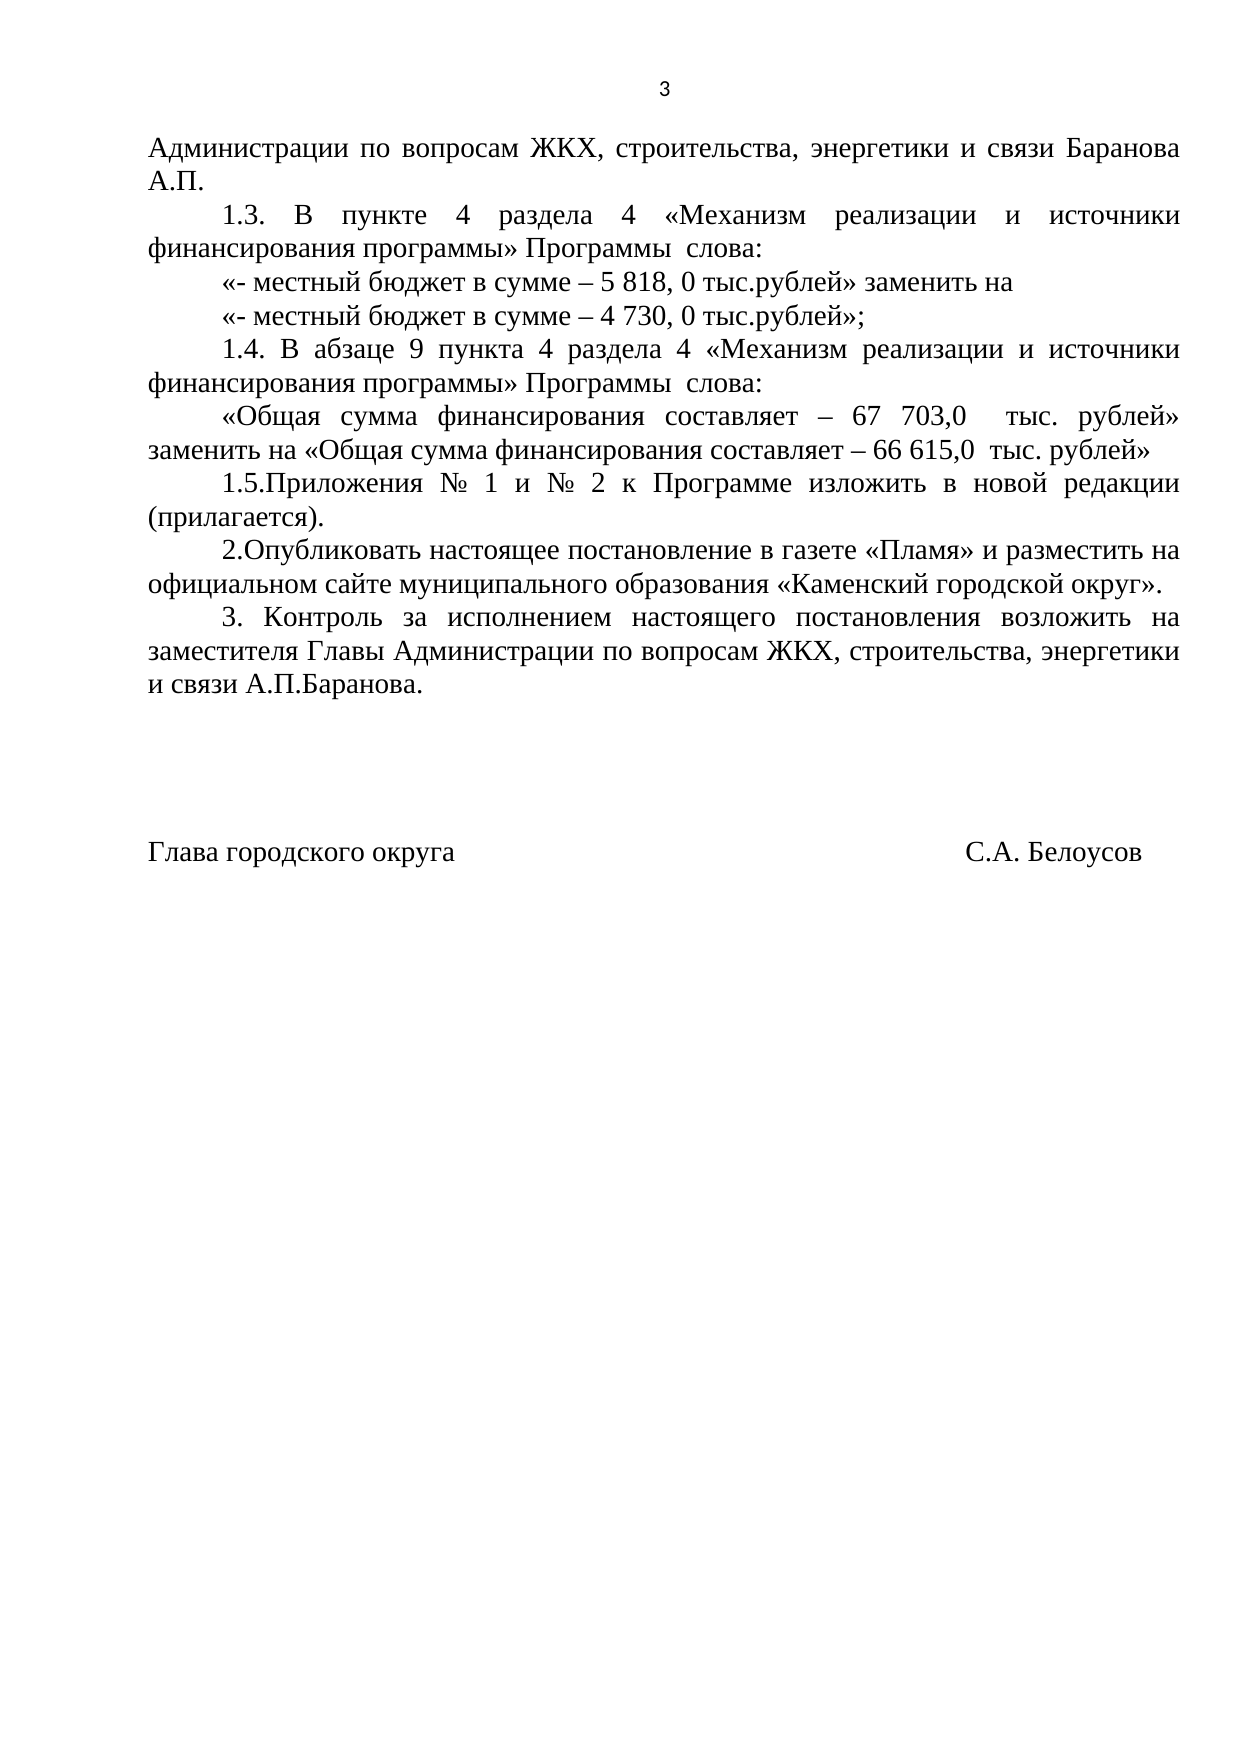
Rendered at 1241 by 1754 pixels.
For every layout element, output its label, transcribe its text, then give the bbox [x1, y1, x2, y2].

text Глава городского округа С.А. Белоусов [148, 834, 1181, 868]
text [148, 130, 1181, 197]
text 3. Контроль за исполнением настоящего постановления возложить на заместителя Главы Администрации по вопросам ЖКХ, строительства, энергетики и связи А.П.Баранова. [148, 599, 1181, 700]
text «- местный бюджет в сумме – 5 818, 0 тыс.рублей» заменить на [148, 264, 1181, 298]
text 1.5.Приложения № 1 и № 2 к Программе изложить в новой редакции (прилагается). [148, 465, 1181, 532]
text «Общая сумма финансирования составляет – 67 703,0 тыс. рублей» заменить на «Общая сумма финансирования составляет – 66 615,0 тыс. рублей» [148, 398, 1181, 465]
text «- местный бюджет в сумме – 4 730, 0 тыс.рублей»; [148, 298, 1181, 331]
text 1.4. В абзаце 9 пункта 4 раздела 4 «Механизм реализации и источники финансирования программы» Программы слова: [148, 331, 1181, 398]
text 1.3. В пункте 4 раздела 4 «Механизм реализации и источники финансирования программы» Программы слова: [148, 197, 1181, 264]
text 2.Опубликовать настоящее постановление в газете «Пламя» и разместить на официальном сайте муниципального образования «Каменский городской округ». [148, 532, 1181, 599]
